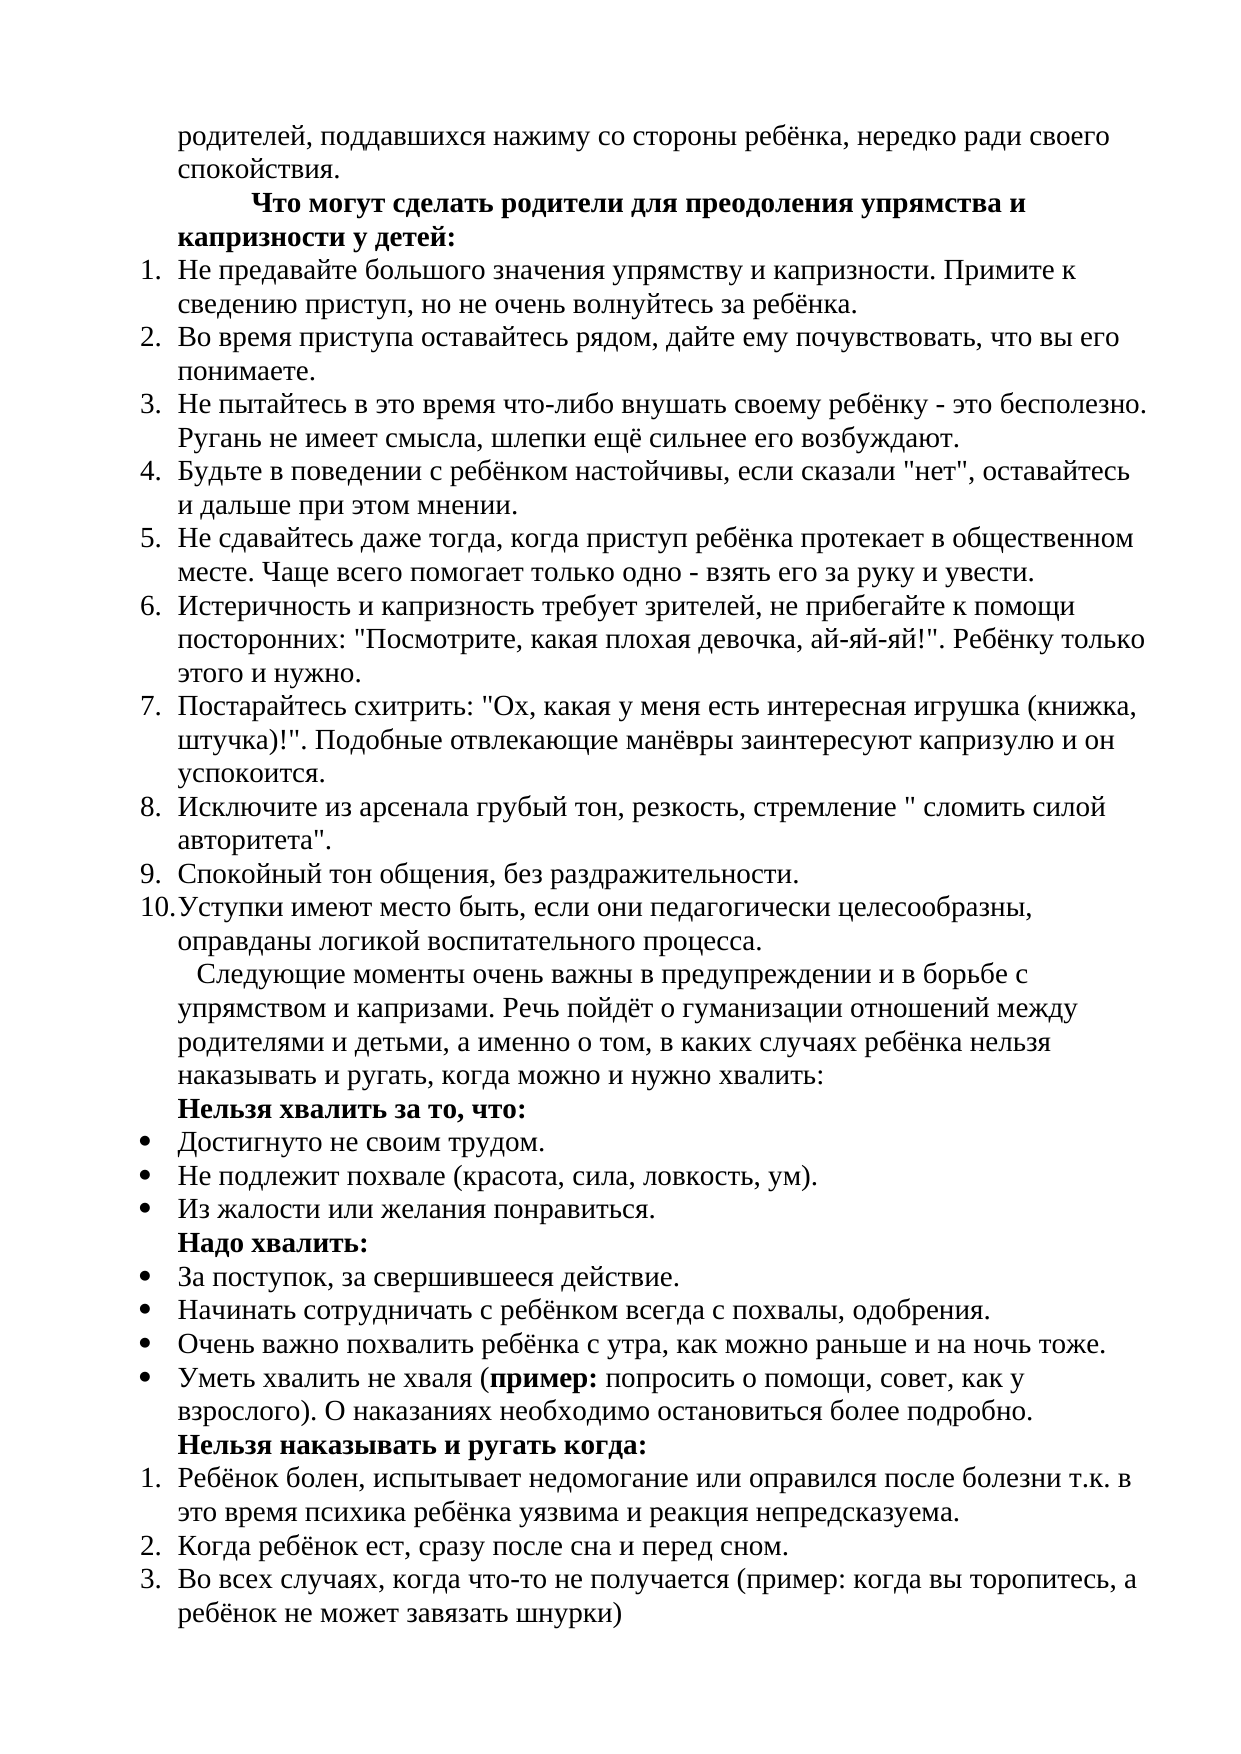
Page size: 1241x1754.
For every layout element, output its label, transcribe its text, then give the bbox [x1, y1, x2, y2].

list Во время приступа оставайтесь рядом, дайте ему почувствовать, что вы его понимаете. [140, 319, 1152, 386]
list Будьте в поведении с ребёнком настойчивы, если сказали "нет", оставайтесь и дальше при этом мнении. [140, 453, 1152, 521]
list Нельзя хвалить за то, что: [177, 1091, 1152, 1124]
list Не сдавайтесь даже тогда, когда приступ ребёнка протекает в общественном месте. Чаще всего помогает только одно - взять его за руку и увести. [140, 521, 1152, 588]
list Ребёнок болен, испытывает недомогание или оправился после болезни т.к. в это время психика ребёнка уязвима и реакция непредсказуема. [140, 1461, 1152, 1528]
list Из жалости или желания понравиться. [140, 1192, 1152, 1225]
text Что могут сделать родители для преодоления упрямства и капризности у детей: [177, 185, 1152, 252]
list За поступок, за свершившееся действие. [140, 1259, 1152, 1292]
list Уметь хвалить не хваля (пример: попросить о помощи, совет, как у взрослого). О наказаниях необходимо остановиться более подробно. [140, 1360, 1152, 1427]
list Спокойный тон общения, без раздражительности. [140, 856, 1152, 889]
list Исключите из арсенала грубый тон, резкость, стремление " сломить силой авторитета". [140, 789, 1152, 856]
text Следующие моменты очень важны в предупреждении и в борьбе с упрямством и капризами. Речь пойдёт о гуманизации отношений между родителями и детьми, а именно о том, в каких случаях ребёнка нельзя наказывать и ругать, когда можно и нужно хвалить: [177, 957, 1152, 1091]
list Не подлежит похвале (красота, сила, ловкость, ум). [140, 1158, 1152, 1192]
list Очень важно похвалить ребёнка с утра, как можно раньше и на ночь тоже. [140, 1326, 1152, 1360]
text Нельзя наказывать и ругать когда: [177, 1427, 1152, 1461]
list Не предавайте большого значения упрямству и капризности. Примите к сведению приступ, но не очень волнуйтесь за ребёнка. [140, 252, 1152, 319]
list Надо хвалить: [177, 1225, 1152, 1259]
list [140, 118, 1152, 185]
list Не пытайтесь в это время что-либо внушать своему ребёнку - это бесполезно. Ругань не имеет смысла, шлепки ещё сильнее его возбуждают. [140, 386, 1152, 453]
list Во всех случаях, когда что-то не получается (пример: когда вы торопитесь, а ребёнок не может завязать шнурки) [140, 1561, 1152, 1628]
list Постарайтесь схитрить: "Ох, какая у меня есть интересная игрушка (книжка, штучка)!". Подобные отвлекающие манёвры заинтересуют капризулю и он успокоится. [140, 688, 1152, 789]
list Достигнуто не своим трудом. [140, 1124, 1152, 1158]
list Когда ребёнок ест, сразу после сна и перед сном. [140, 1528, 1152, 1561]
list Истеричность и капризность требует зрителей, не прибегайте к помощи посторонних: "Посмотрите, какая плохая девочка, ай-яй-яй!". Ребёнку только этого и нужно. [140, 588, 1152, 688]
list Начинать сотрудничать с ребёнком всегда с похвалы, одобрения. [140, 1292, 1152, 1326]
list Уступки имеют место быть, если они педагогически целесообразны, оправданы логикой воспитательного процесса. [140, 889, 1152, 957]
